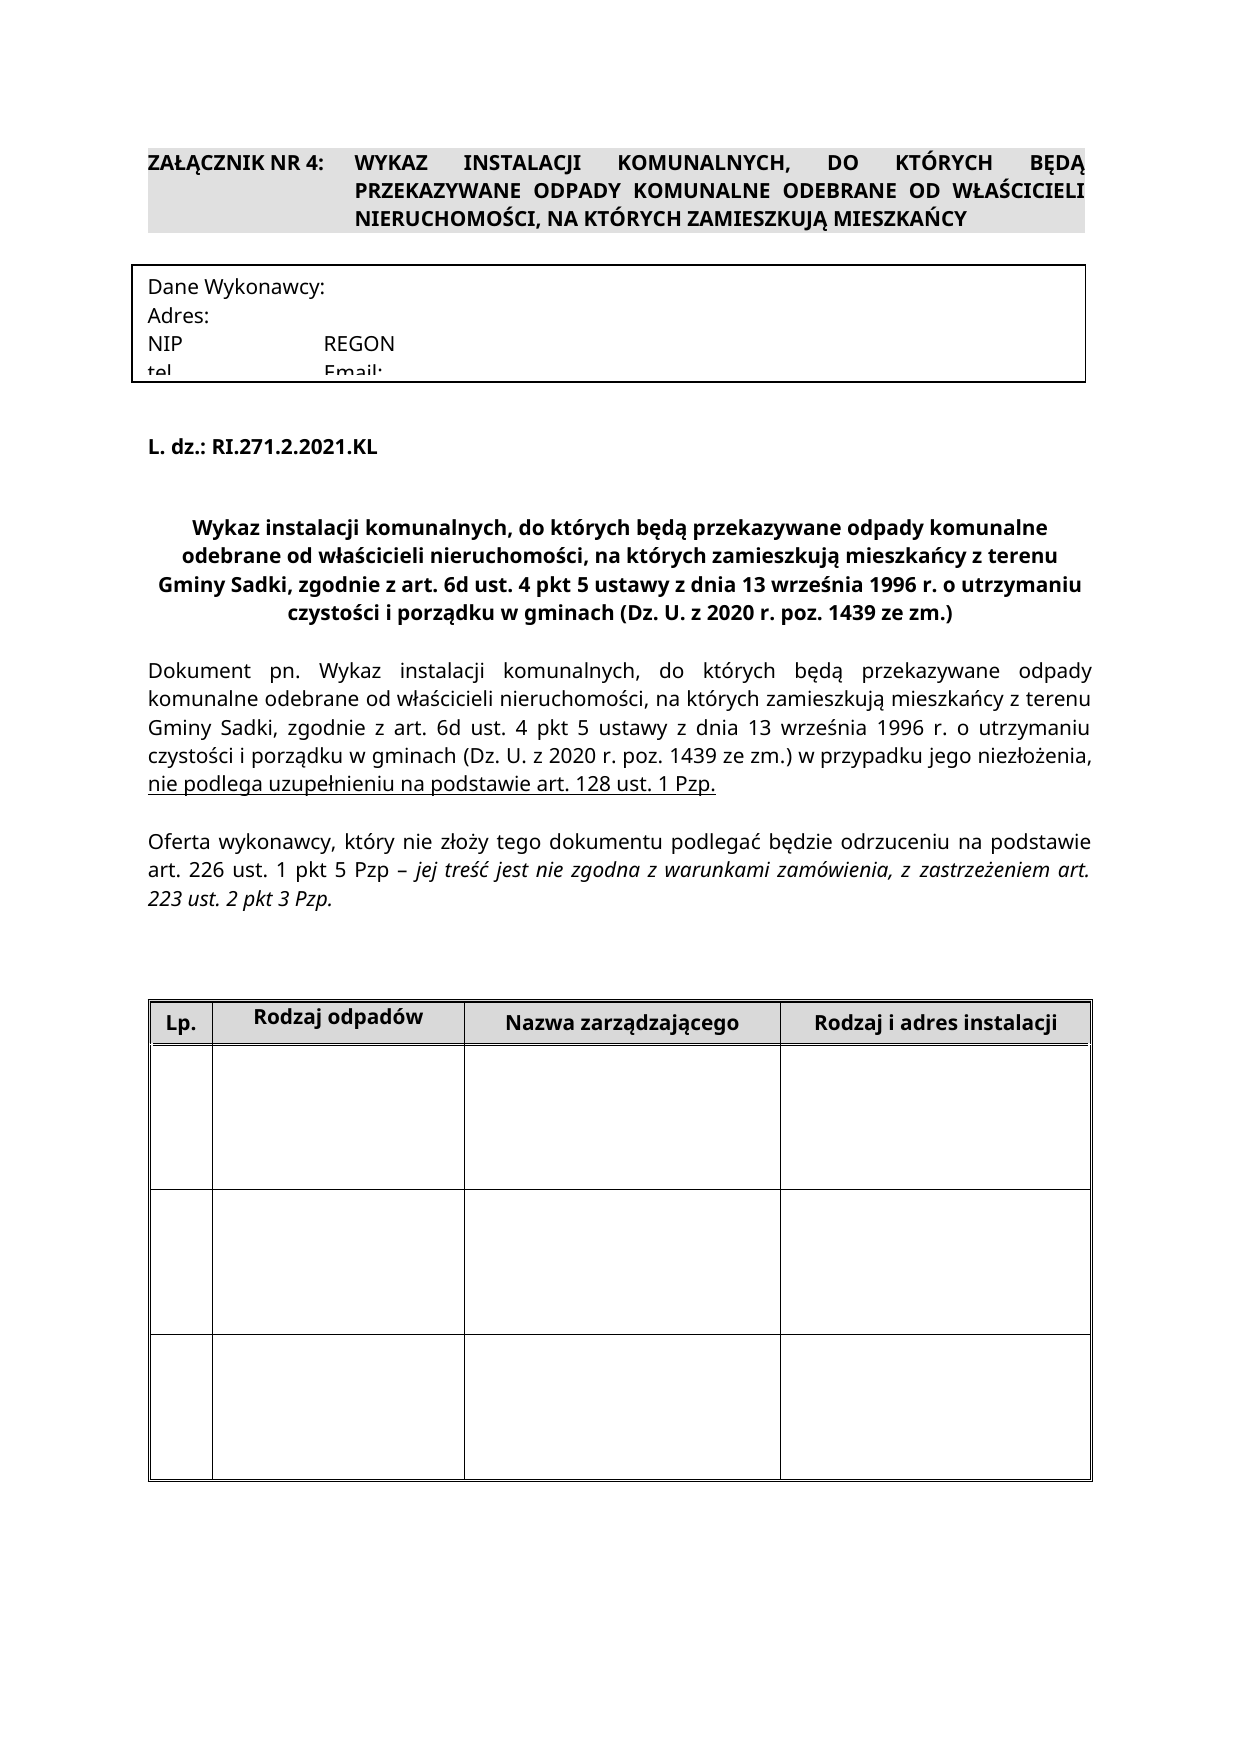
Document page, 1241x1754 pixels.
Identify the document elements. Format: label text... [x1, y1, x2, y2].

table_header Rodzaj i adres instalacji [781, 1003, 1090, 1043]
table_header Lp. [151, 1003, 212, 1043]
text L. dz.: RI.271.2.2021.KL [148, 432, 1093, 460]
table_cell [781, 1190, 1090, 1334]
table_cell [151, 1043, 212, 1189]
table_cell [465, 1046, 780, 1189]
text Oferta wykonawcy, który nie złoży tego dokumentu podlegać będzie odrzuceniu na podstawie art. 226 ust. 1 pkt 5 Pzp – jej treść jest nie zgodna z warunkami zamówienia, z zastrzeżeniem art. 223 ust. 2 pkt 3 Pzp. [148, 827, 1093, 912]
text ZAŁĄCZNIK NR 4: WYKAZ INSTALACJI KOMUNALNYCH, DO KTÓRYCH BĘDĄ PRZEKAZYWANE ODPADY KOMUNALNE ODEBRANE OD WŁAŚCICIELI NIERUCHOMOŚCI, NA KTÓRYCH ZAMIESZKUJĄ MIESZKAŃCY [148, 176, 1085, 233]
table_cell [465, 1335, 780, 1479]
table_cell [213, 1335, 464, 1479]
table_header Rodzaj odpadów [213, 1003, 464, 1043]
table_cell [213, 1190, 464, 1334]
table_cell [151, 1190, 212, 1334]
table_cell [781, 1335, 1090, 1479]
text Wykaz instalacji komunalnych, do których będą przekazywane odpady komunalne odebrane od właścicieli nieruchomości, na których zamieszkują mieszkańcy z terenu Gminy Sadki, zgodnie z art. 6d ust. 4 pkt 5 ustawy z dnia 13 września 1996 r. o utrzymaniu czystości i porządku w gminach (Dz. U. z 2020 r. poz. 1439 ze zm.) [148, 513, 1093, 627]
table_cell [213, 1046, 464, 1189]
table_cell [151, 1335, 212, 1479]
text Dokument pn. Wykaz instalacji komunalnych, do których będą przekazywane odpady komunalne odebrane od właścicieli nieruchomości, na których zamieszkują mieszkańcy z terenu Gminy Sadki, zgodnie z art. 6d ust. 4 pkt 5 ustawy z dnia 13 września 1996 r. o utrzymaniu czystości i porządku w gminach (Dz. U. z 2020 r. poz. 1439 ze zm.) w przypadku jego niezłożenia, nie podlega uzupełnieniu na podstawie art. 128 ust. 1 Pzp. [148, 656, 1093, 798]
table_header Nazwa zarządzającego [465, 1003, 780, 1043]
table_cell [781, 1043, 1090, 1189]
table_cell [465, 1190, 780, 1334]
